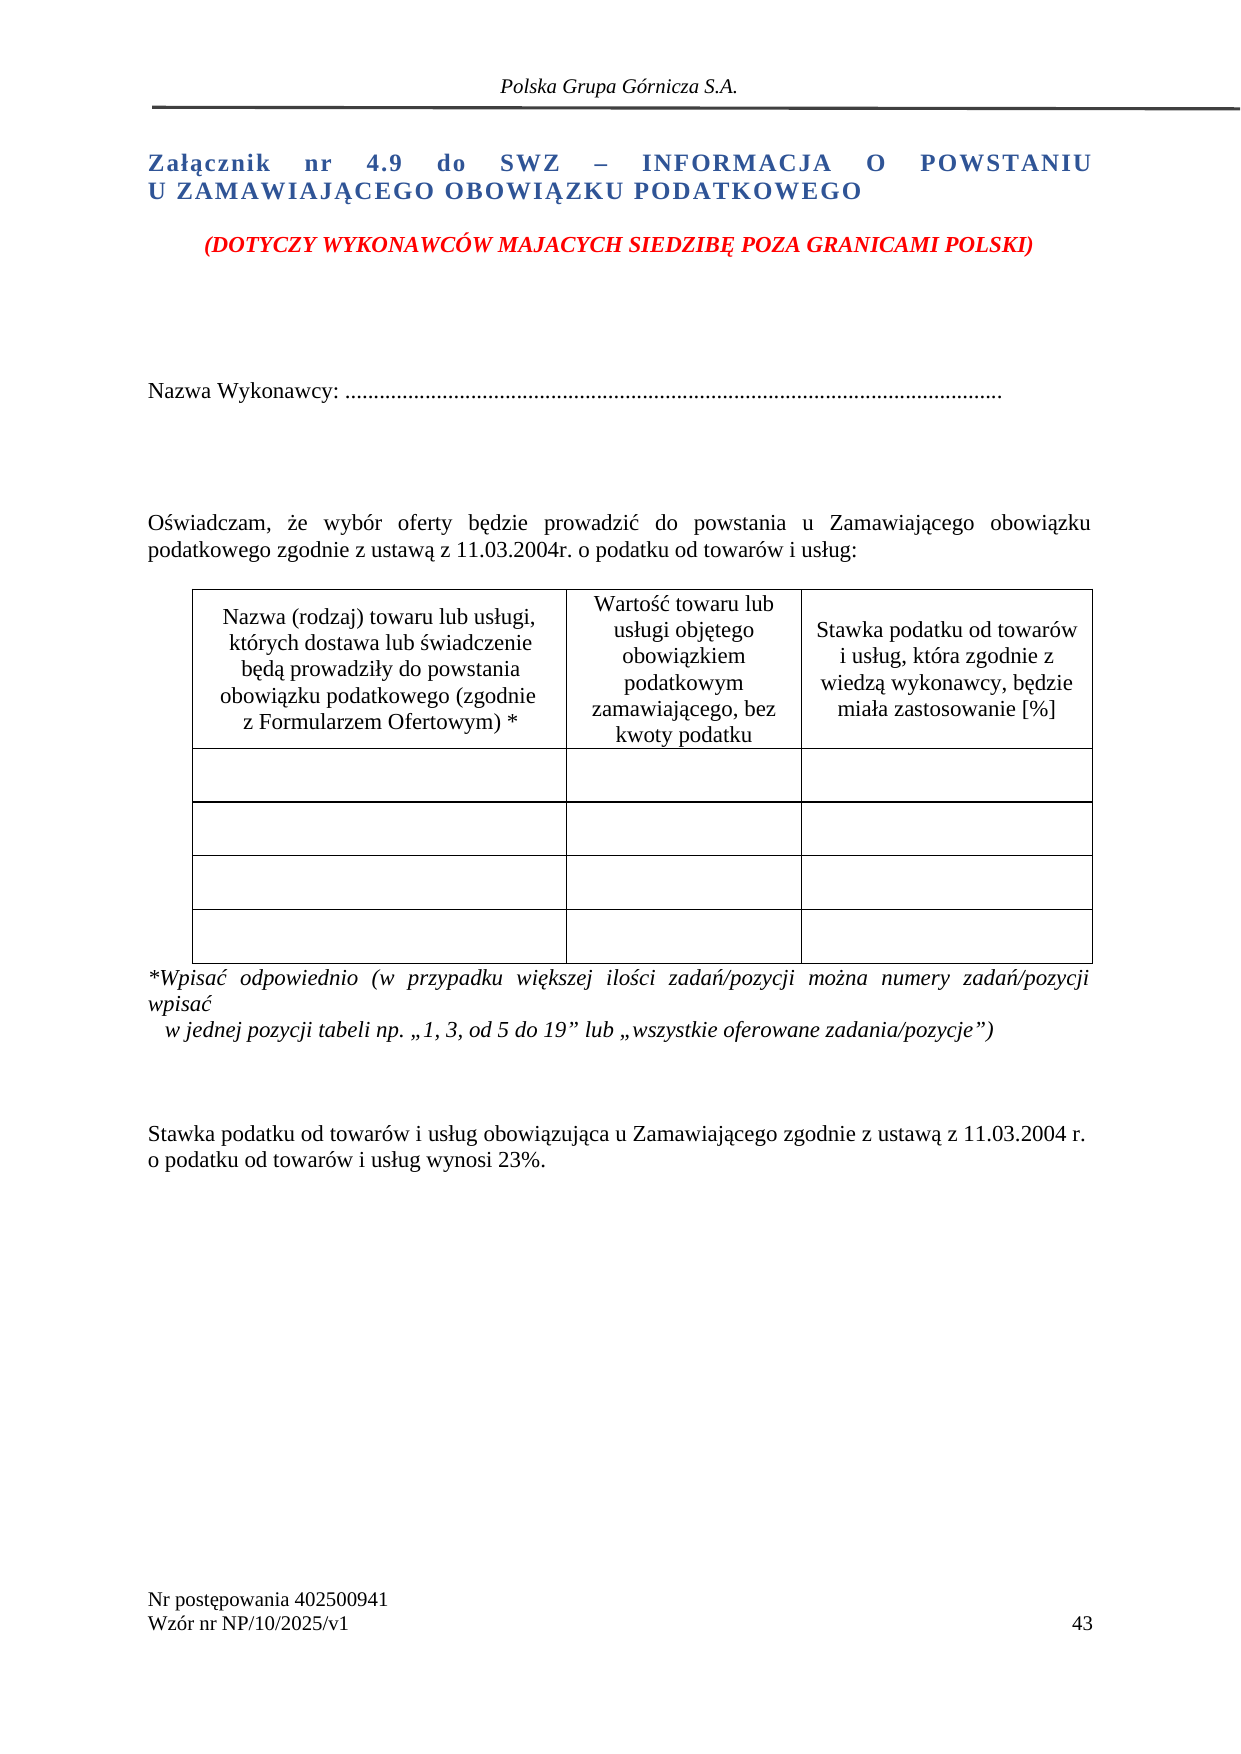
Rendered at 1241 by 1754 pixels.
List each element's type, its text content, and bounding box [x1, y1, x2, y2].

table_cell [567, 856, 801, 909]
table_header Nazwa (rodzaj) towaru lub usługi, których dostawa lub świadczenie będą prowadziły do powstania obowiązku podatkowego (zgodnie z Formularzem Ofertowym) * [193, 590, 566, 748]
text Załącznik nr 4.9 do SWZ – INFORMACJA O POWSTANIU U ZAMAWIAJĄCEGO OBOWIĄZKU PODATKOWEGO [148, 148, 1093, 205]
table_cell [802, 803, 1092, 855]
table_cell [567, 749, 801, 801]
table_cell [193, 803, 566, 855]
text Oświadczam, że wybór oferty będzie prowadzić do powstania u Zamawiającego obowiązku podatkowego zgodnie z ustawą z 11.03.2004r. o podatku od towarów i usług: [148, 509, 1093, 562]
text (DOTYCZY WYKONAWCÓW MAJACYCH SIEDZIBĘ POZA GRANICAMI POLSKI) [133, 231, 1093, 258]
table_header Wartość towaru lub usługi objętego obowiązkiem podatkowym zamawiającego, bez kwoty podatku [567, 590, 801, 748]
table_cell [193, 749, 566, 801]
table_cell [193, 910, 566, 963]
table_header Stawka podatku od towarów i usług, która zgodnie z wiedzą wykonawcy, będzie miała zastosowanie [%] [802, 590, 1092, 748]
table_cell [802, 910, 1092, 963]
table_cell [567, 910, 801, 963]
table_cell [802, 856, 1092, 909]
table_cell [567, 803, 801, 855]
text *Wpisać odpowiednio (w przypadku większej ilości zadań/pozycji można numery zadań/pozycji wpisać w jednej pozycji tabeli np. „1, 3, od 5 do 19” lub „wszystkie oferowane zadania/pozycje”) [148, 964, 1093, 1043]
text Stawka podatku od towarów i usług obowiązująca u Zamawiającego zgodnie z ustawą z 11.03.2004 r. o podatku od towarów i usług wynosi 23%. [148, 1119, 1093, 1172]
table_cell [193, 856, 566, 909]
table_cell [802, 749, 1092, 801]
text Nazwa Wykonawcy: ................................................................................................................... [148, 378, 1093, 404]
